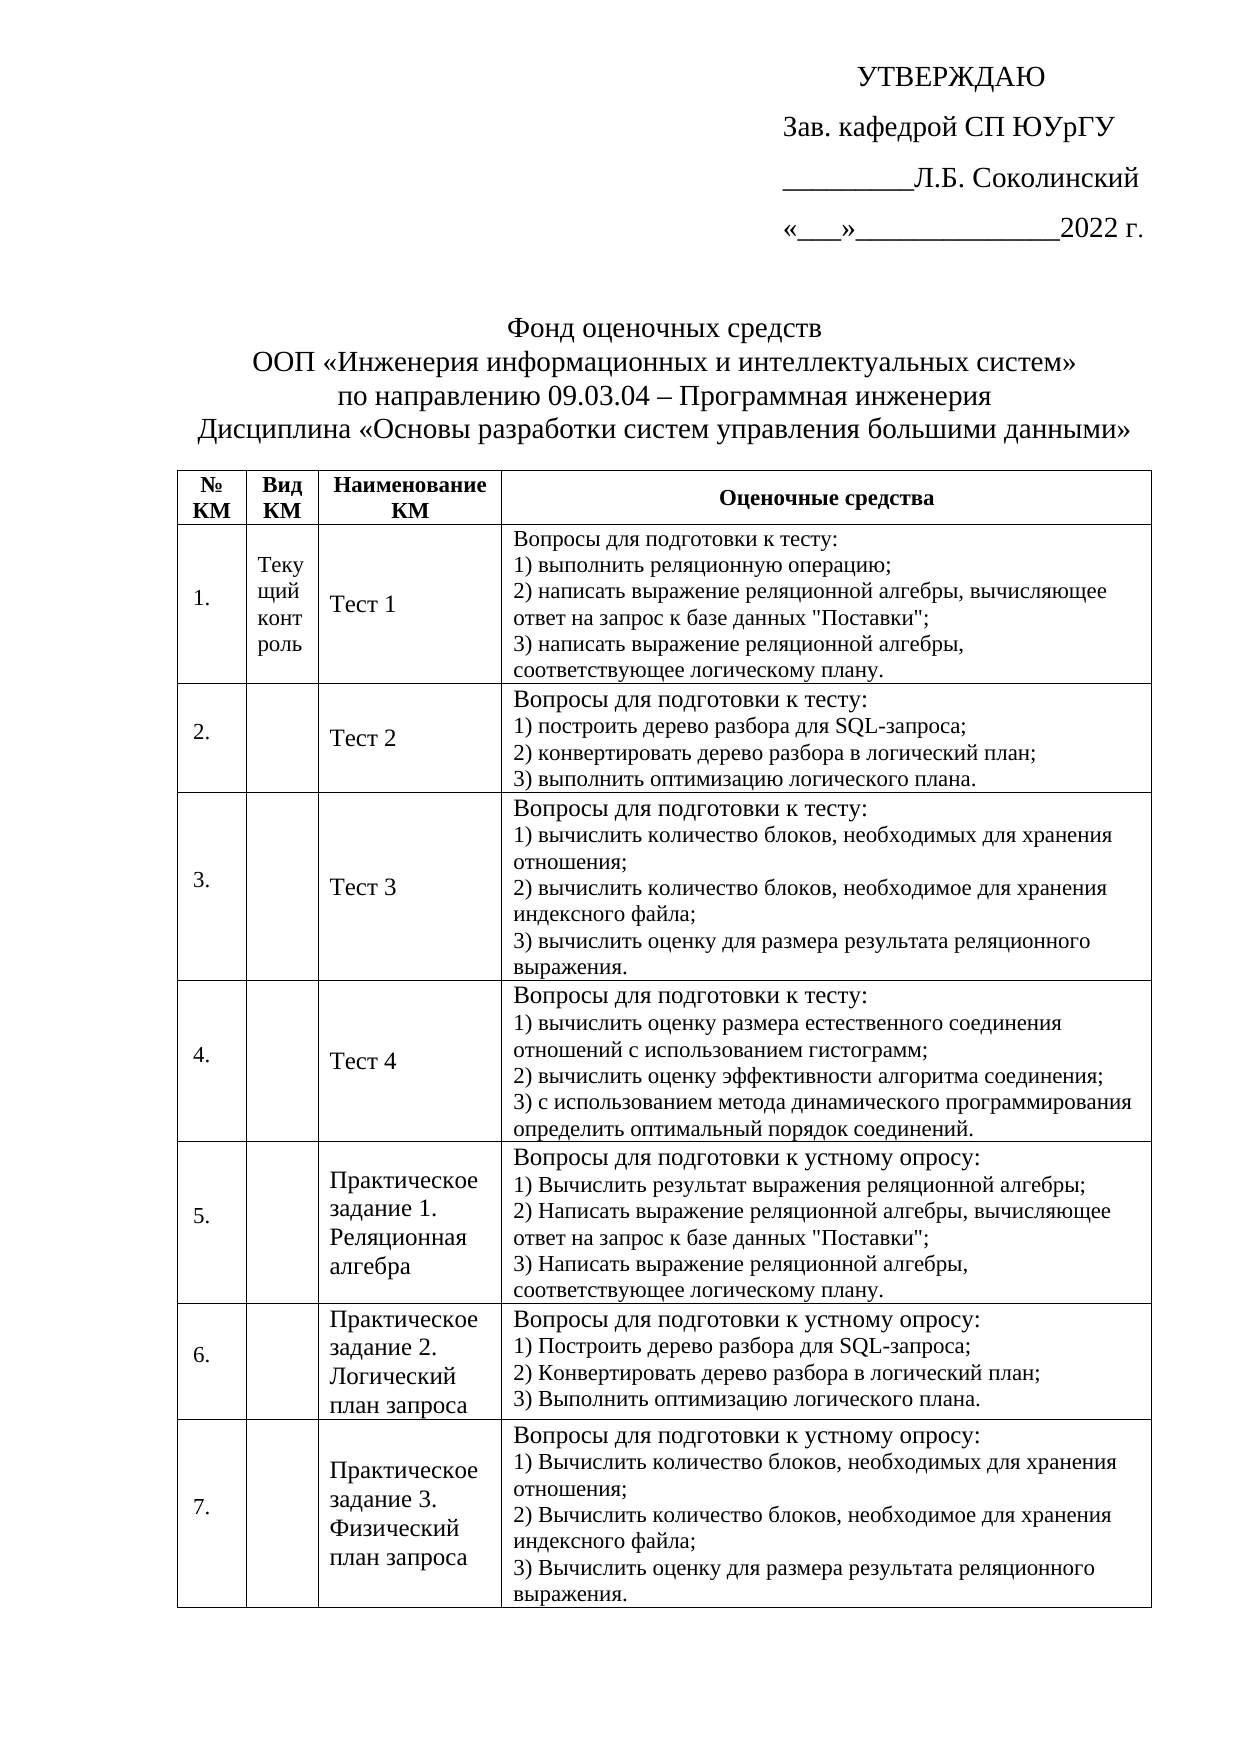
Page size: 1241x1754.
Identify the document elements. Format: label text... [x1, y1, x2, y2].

table_cell [247, 1304, 318, 1419]
text _________Л.Б. Соколинский [783, 160, 1152, 193]
table_cell Тест 2 [319, 684, 501, 792]
text Фонд оценочных средств [177, 311, 1152, 344]
table_cell Вопросы для подготовки к тесту: 1) вычислить оценку размера естественного соединения отношений с использованием гистограмм; 2) вычислить оценку эффективности алгоритма соединения; 3) с использованием метода динамического программирования определить оптимальный порядок соединений. [502, 981, 1151, 1141]
table_cell Практическое задание 2. Логический план запроса [319, 1304, 501, 1419]
table_header Вид КМ [247, 471, 318, 523]
table_cell Практическое задание 3. Физический план запроса [319, 1420, 501, 1607]
table_cell Текущий контроль [247, 525, 318, 683]
table_cell [247, 1142, 318, 1303]
text ООП «Инженерия информационных и интеллектуальных систем» [177, 344, 1152, 378]
table_cell [178, 981, 246, 1141]
table_cell [178, 684, 246, 792]
table_cell Вопросы для подготовки к устному опросу: 1) Построить дерево разбора для SQL-запроса; 2) Конвертировать дерево разбора в логический план; 3) Выполнить оптимизацию логического плана. [502, 1304, 1151, 1419]
text Зав. кафедрой СП ЮУрГУ [783, 109, 1152, 143]
table_cell Практическое задание 1. Реляционная алгебра [319, 1142, 501, 1303]
text по направлению 09.03.04 – Программная инженерия [177, 378, 1152, 411]
table_cell Тест 3 [319, 793, 501, 979]
table_header Наименование КМ [319, 471, 501, 523]
text Дисциплина «Основы разработки систем управления большими данными» [177, 411, 1152, 445]
table_cell Тест 1 [319, 525, 501, 683]
table_cell Тест 4 [319, 981, 501, 1141]
table_cell [247, 981, 318, 1141]
table_header Оценочные средства [502, 471, 1151, 523]
table_cell Вопросы для подготовки к устному опросу: 1) Вычислить результат выражения реляционной алгебры; 2) Написать выражение реляционной алгебры, вычисляющее ответ на запрос к базе данных "Поставки"; 3) Написать выражение реляционной алгебры, соответствующее логическому плану. [502, 1142, 1151, 1303]
table_header № КМ [178, 471, 246, 523]
table_cell [247, 1420, 318, 1607]
table_cell Вопросы для подготовки к тесту: 1) выполнить реляционную операцию; 2) написать выражение реляционной алгебры, вычисляющее ответ на запрос к базе данных "Поставки"; 3) написать выражение реляционной алгебры, соответствующее логическому плану. [502, 525, 1151, 683]
table_cell [178, 525, 246, 683]
table_cell [247, 793, 318, 979]
table_cell [178, 793, 246, 979]
table_cell [178, 1142, 246, 1303]
table_cell [178, 1304, 246, 1419]
text «___»______________2022 г. [783, 210, 1152, 243]
table_cell [247, 684, 318, 792]
table_cell Вопросы для подготовки к тесту: 1) вычислить количество блоков, необходимых для хранения отношения; 2) вычислить количество блоков, необходимое для хранения индексного файла; 3) вычислить оценку для размера результата реляционного выражения. [502, 793, 1151, 979]
table_cell [178, 1420, 246, 1607]
table_cell Вопросы для подготовки к тесту: 1) построить дерево разбора для SQL-запроса; 2) конвертировать дерево разбора в логический план; 3) выполнить оптимизацию логического плана. [502, 684, 1151, 792]
table_cell Вопросы для подготовки к устному опросу: 1) Вычислить количество блоков, необходимых для хранения отношения; 2) Вычислить количество блоков, необходимое для хранения индексного файла; 3) Вычислить оценку для размера результата реляционного выражения. [502, 1420, 1151, 1607]
text УТВЕРЖДАЮ [856, 59, 1152, 93]
